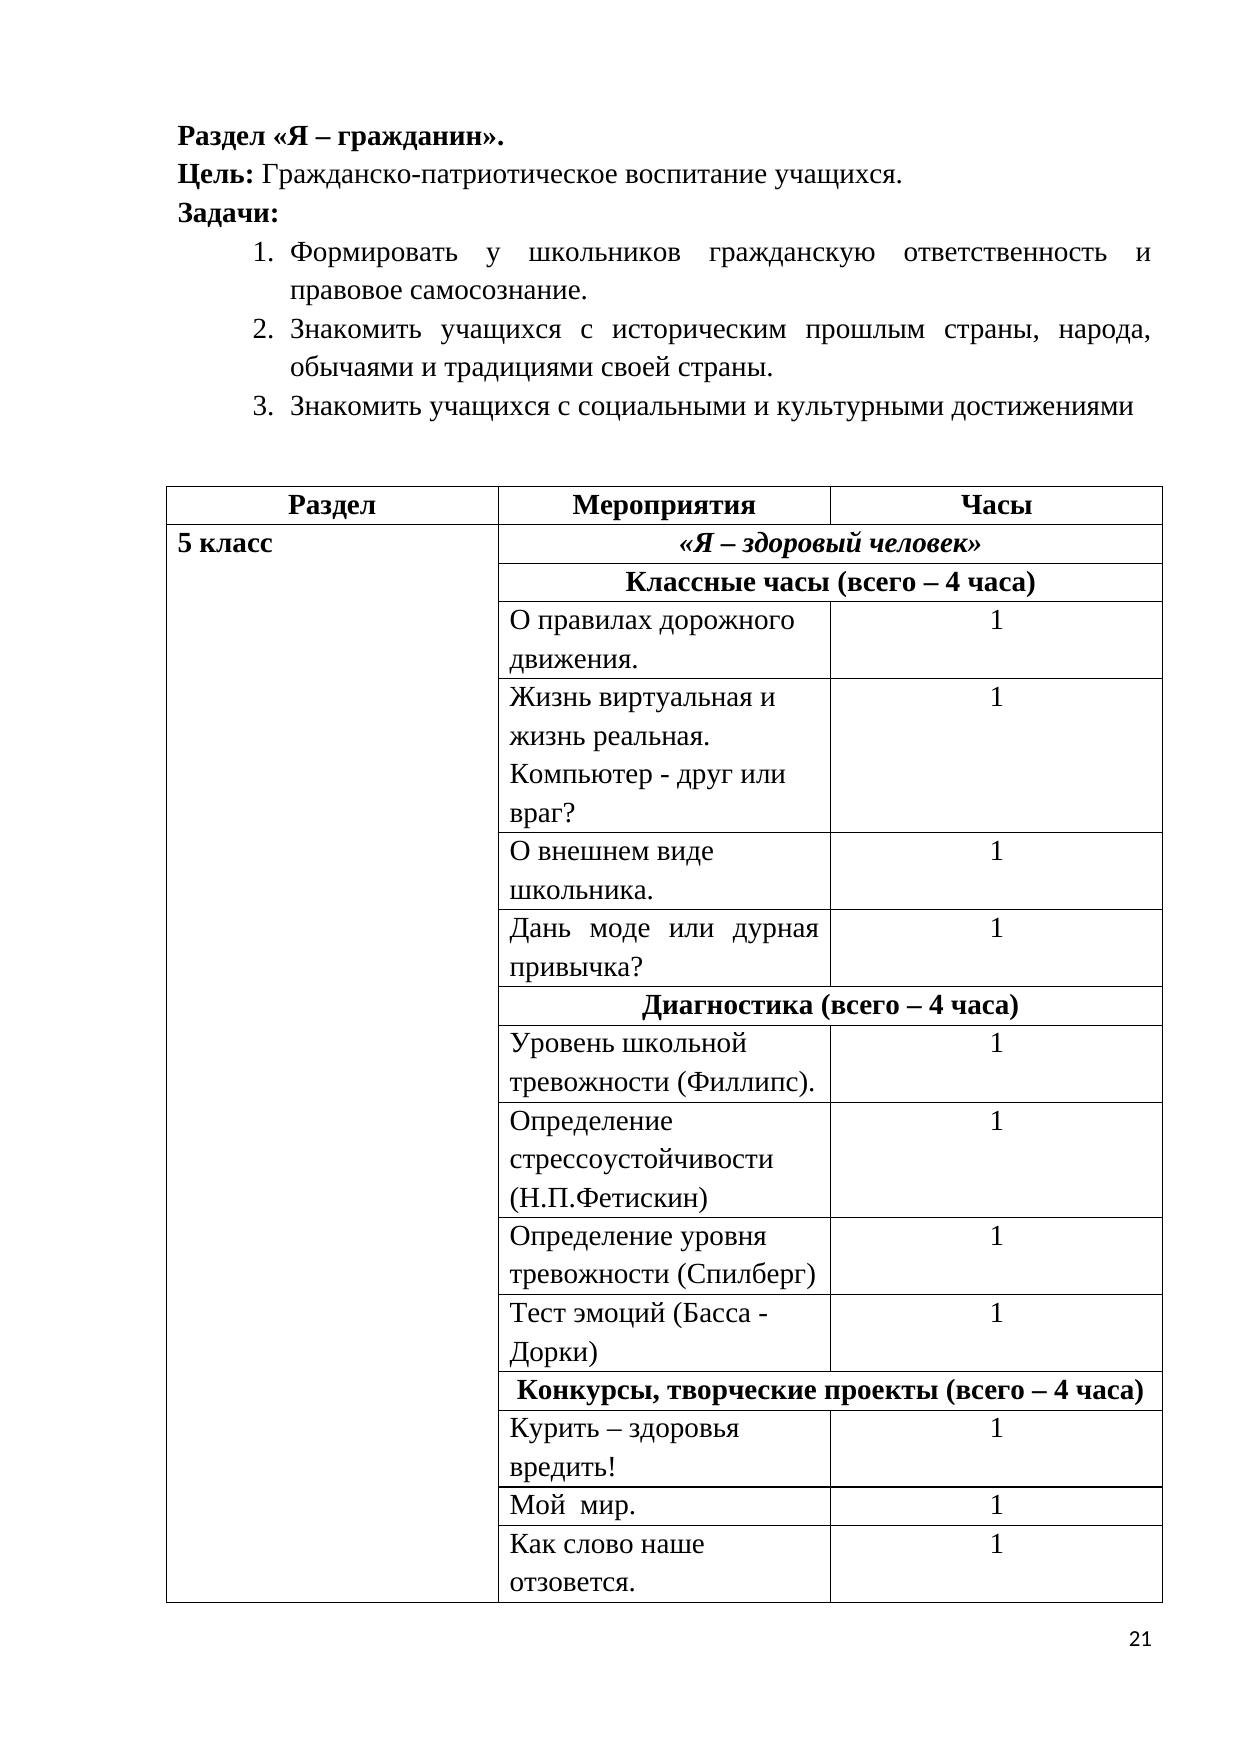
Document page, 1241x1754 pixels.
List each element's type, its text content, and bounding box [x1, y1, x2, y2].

table_cell О правилах дорожного движения. [499, 602, 830, 678]
table_cell 1 [831, 679, 1162, 832]
table_cell 1 [831, 1218, 1162, 1294]
table_cell 1 [831, 1295, 1162, 1371]
table_cell О внешнем виде школьника. [499, 833, 830, 909]
table_cell 1 [831, 1103, 1162, 1217]
table_header Раздел [167, 487, 498, 524]
text Задачи: [177, 195, 1152, 229]
table_cell Тест эмоций (Басса - Дорки) [499, 1295, 830, 1371]
list Формировать у школьников гражданскую ответственность и правовое самосознание. [252, 234, 1152, 306]
table_cell 1 [831, 910, 1162, 986]
table_header Часы [831, 487, 1162, 524]
table_cell Диагностика (всего – 4 часа) [499, 987, 1162, 1024]
table_cell Определение уровня тревожности (Спилберг) [499, 1218, 830, 1294]
table_cell Конкурсы, творческие проекты (всего – 4 часа) [499, 1372, 1162, 1409]
table_cell Дань моде или дурная привычка? [499, 910, 830, 986]
table_cell 1 [831, 602, 1162, 678]
table_cell Определение стрессоустойчивости (Н.П.Фетискин) [499, 1103, 830, 1217]
table_header Мероприятия [499, 487, 830, 524]
table_cell 1 [831, 1488, 1162, 1525]
table_cell Как слово наше отзовется. [499, 1526, 830, 1602]
table_cell Уровень школьной тревожности (Филлипс). [499, 1026, 830, 1102]
text Раздел «Я – гражданин». [177, 118, 1152, 152]
list Знакомить учащихся с историческим прошлым страны, народа, обычаями и традициями своей страны. [252, 311, 1152, 383]
table_cell 1 [831, 1026, 1162, 1102]
list Знакомить учащихся с социальными и культурными достижениями [252, 388, 1152, 421]
table_cell Классные часы (всего – 4 часа) [499, 564, 1162, 601]
text Цель: Гражданско-патриотическое воспитание учащихся. [177, 157, 1152, 190]
table_cell 1 [831, 1411, 1162, 1486]
table_cell Жизнь виртуальная и жизнь реальная. Компьютер - друг или враг? [499, 679, 830, 832]
table_cell 1 [831, 1526, 1162, 1602]
table_cell Курить – здоровья вредить! [499, 1411, 830, 1486]
table_cell 5 класс [167, 525, 498, 1602]
table_cell «Я – здоровый человек» [499, 525, 1162, 563]
table_cell 1 [831, 833, 1162, 909]
table_cell Мой мир. [499, 1488, 830, 1525]
